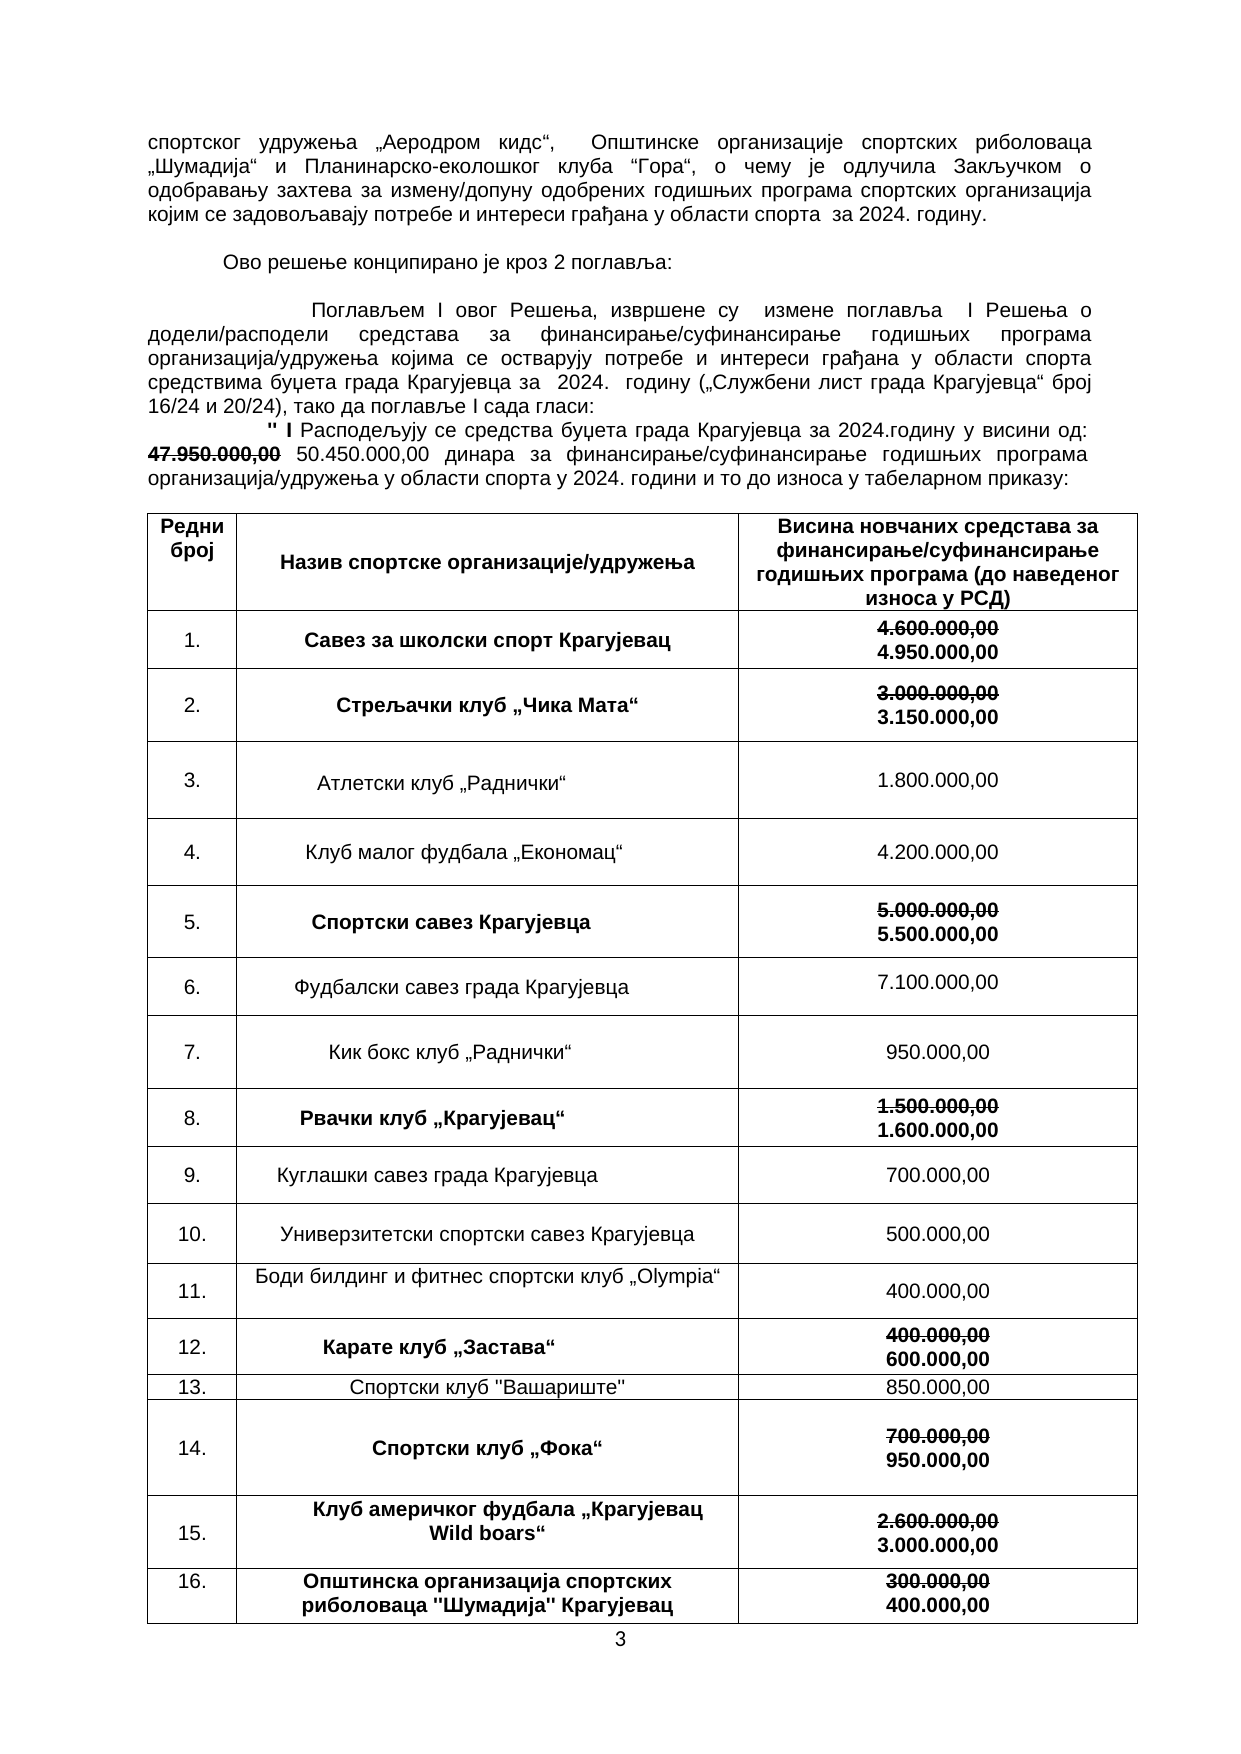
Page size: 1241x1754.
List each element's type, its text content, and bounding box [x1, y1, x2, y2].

table_cell 8. [148, 1089, 236, 1146]
table_cell 700.000,00 950.000,00 [739, 1400, 1137, 1495]
table_cell 700.000,00 [739, 1147, 1137, 1203]
table_cell 950.000,00 [739, 1016, 1137, 1088]
table_header Назив спортске организације/удружења [237, 514, 738, 610]
table_cell 13. [148, 1375, 236, 1398]
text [148, 130, 1092, 226]
table_cell 10. [148, 1204, 236, 1263]
table_cell 4.200.000,00 [739, 819, 1137, 885]
table_cell 15. [148, 1496, 236, 1568]
table_cell Савез за школски спорт Крагујевац [237, 611, 738, 668]
table_cell 2.600.000,00 3.000.000,00 [739, 1496, 1137, 1568]
table_cell 500.000,00 [739, 1204, 1137, 1263]
table_cell 7.100.000,00 [739, 958, 1137, 1015]
table_cell 400.000,00 [739, 1264, 1137, 1318]
table_cell 1.800.000,00 [739, 742, 1137, 818]
table_cell Карате клуб „Застава“ [237, 1319, 738, 1373]
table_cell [237, 1569, 738, 1623]
table_cell Стрељачки клуб „Чика Мата“ [237, 669, 738, 741]
table_cell 4.600.000,00 4.950.000,00 [739, 611, 1137, 668]
table_cell 3. [148, 742, 236, 818]
table_cell 14. [148, 1400, 236, 1495]
table_cell Клуб америчког фудбала „Крагујевац Wild boars“ [237, 1496, 738, 1568]
table_cell 4. [148, 819, 236, 885]
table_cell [739, 1569, 1137, 1623]
table_header Висина новчаних средстава за финансирање/суфинансирање годишњих програма (до наведеног износа у РСД) [739, 514, 1137, 610]
text Поглављем I овог Решења, извршене су измене поглавља I Решења о додели/расподели средстава за финансирање/суфинансирање годишњих програма организација/удружења којима се остварују потребе и интереси грађана у области спорта средствима буџета града Крагујевца за 2024. годину („Службени лист града Крагујевца“ број 16/24 и 20/24), тако да поглавље I сада гласи: [148, 298, 1092, 417]
table_cell 11. [148, 1264, 236, 1318]
table_cell 400.000,00 600.000,00 [739, 1319, 1137, 1373]
table_cell Клуб малог фудбала „Економац“ [237, 819, 738, 885]
table_cell Боди билдинг и фитнес спортски клуб „Olympia“ [237, 1264, 738, 1318]
table_cell Кик бокс клуб „Раднички“ [237, 1016, 738, 1088]
text '' I Расподељују се средства буџета града Крагујевца за 2024.годину у висини од: 47.950.000,00 50.450.000,00 динара за финансирање/суфинансирање годишњих програма организација/удружења у области спорта у 2024. години и то до износа у табеларном приказу: [118, 417, 1087, 489]
table_cell 9. [148, 1147, 236, 1203]
table_cell Куглашки савез града Крагујевца [237, 1147, 738, 1203]
table_cell 850.000,00 [739, 1375, 1137, 1398]
table_cell Спортски савез Крагујевца [237, 886, 738, 957]
table_cell 1.500.000,00 1.600.000,00 [739, 1089, 1137, 1146]
table_cell 5. [148, 886, 236, 957]
table_cell 2. [148, 669, 236, 741]
table_header Редни број [148, 514, 236, 610]
text Ово решење конципирано је кроз 2 поглавља: [129, 250, 1092, 274]
table_cell 5.000.000,00 5.500.000,00 [739, 886, 1137, 957]
table_cell 6. [148, 958, 236, 1015]
table_cell 12. [148, 1319, 236, 1373]
table_cell Фудбалски савез града Крагујевца [237, 958, 738, 1015]
table_cell 1. [148, 611, 236, 668]
table_cell 16. [148, 1569, 236, 1623]
table_cell Атлетски клуб „Раднички“ [237, 742, 738, 818]
table_cell 7. [148, 1016, 236, 1088]
table_cell Универзитетски спортски савез Крагујевца [237, 1204, 738, 1263]
table_cell Рвачки клуб „Крагујевац“ [237, 1089, 738, 1146]
table_cell Спортски клуб ''Вашариште'' [237, 1375, 738, 1398]
table_cell 3.000.000,00 3.150.000,00 [739, 669, 1137, 741]
table_cell Спортски клуб „Фока“ [237, 1400, 738, 1495]
